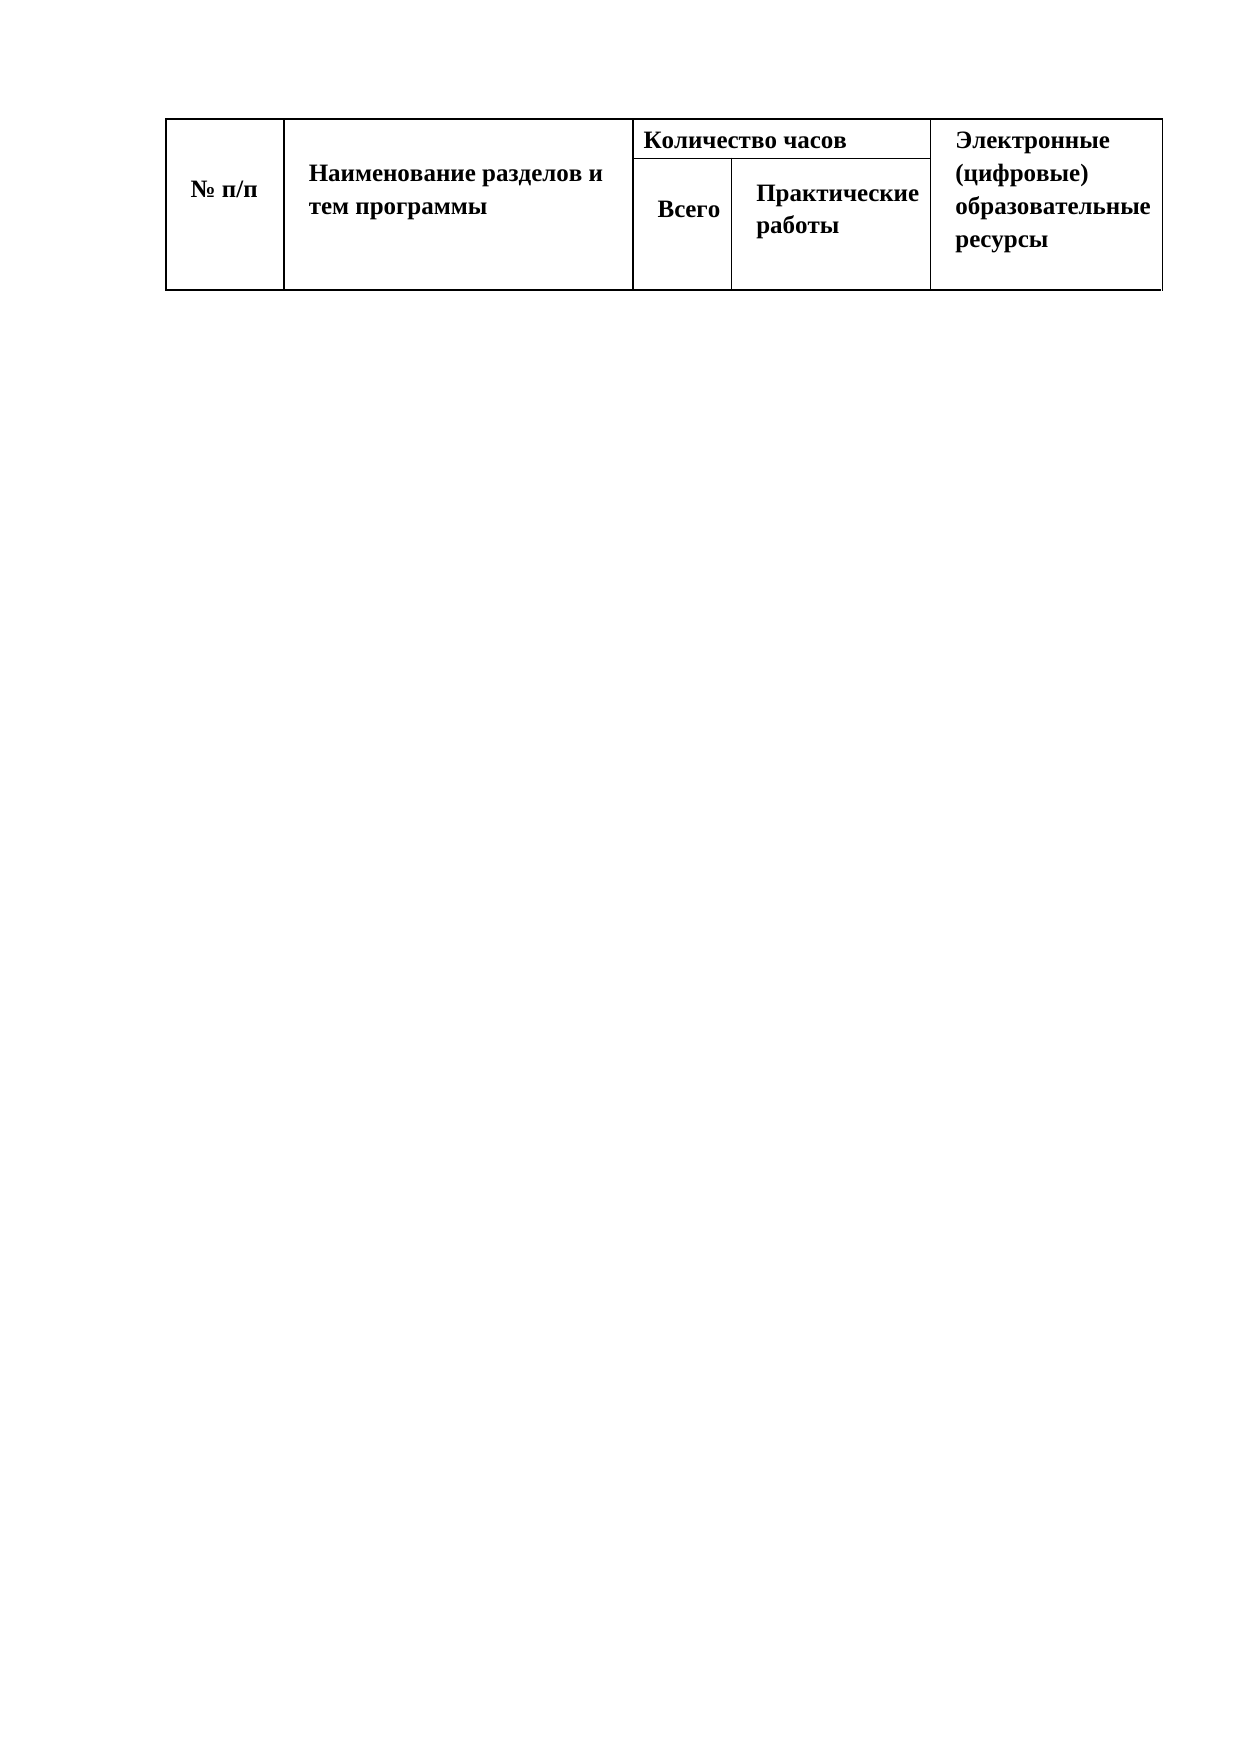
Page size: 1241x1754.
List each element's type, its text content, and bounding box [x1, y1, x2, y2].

table_header Наименование разделов и тем программы [285, 120, 632, 289]
table_cell Всего [634, 159, 731, 289]
table_header Электронные (цифровые) образовательные ресурсы [931, 120, 1162, 289]
table_header Количество часов [634, 120, 930, 157]
table_header № п/п [167, 120, 283, 289]
table_cell Практические работы [732, 159, 930, 289]
